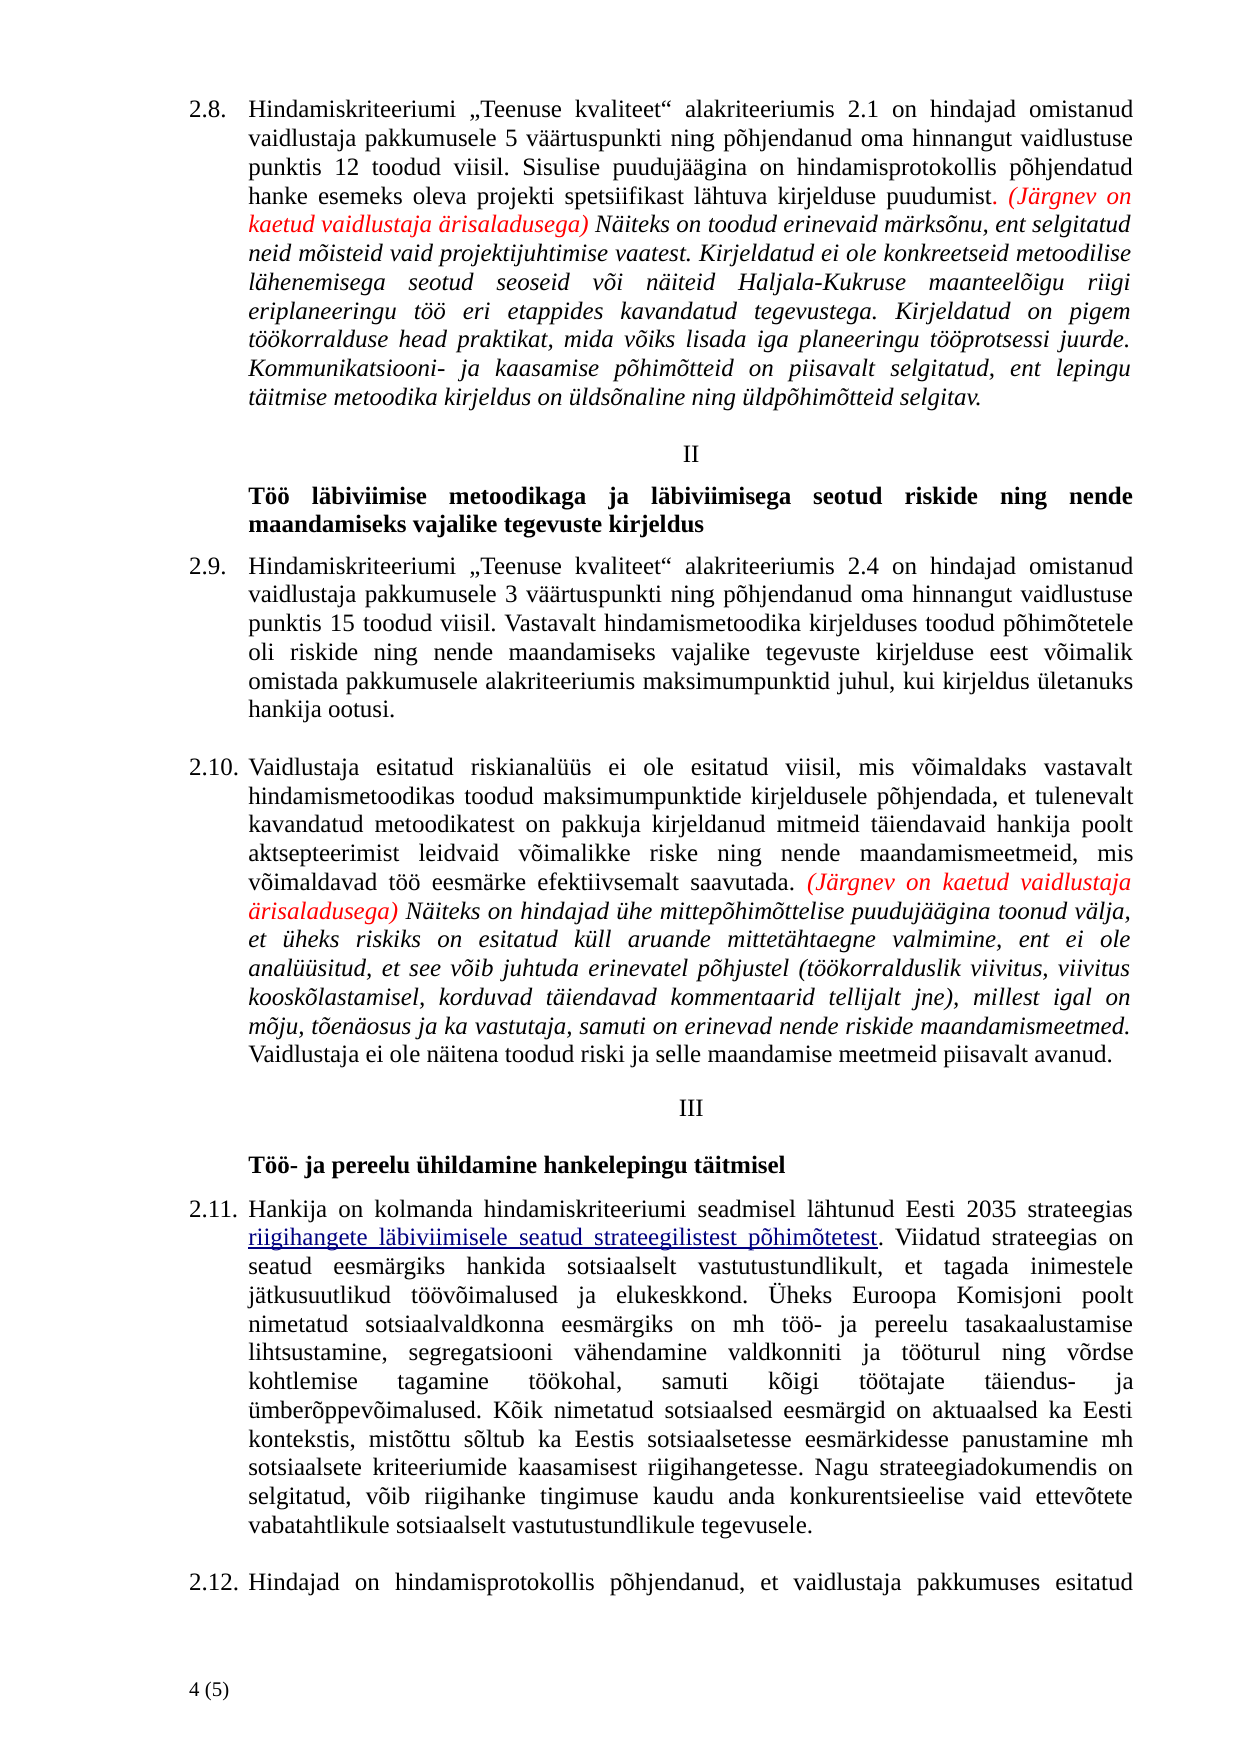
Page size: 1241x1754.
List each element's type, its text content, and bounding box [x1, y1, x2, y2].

list Hindamiskriteeriumi „Teenuse kvaliteet“ alakriteeriumis 2.1 on hindajad omistanud vaidlustaja pakkumusele 5 väärtuspunkti ning põhjendanud oma hinnangut vaidlustuse punktis 12 toodud viisil. Sisulise puudujäägina on hindamisprotokollis põhjendatud hanke esemeks oleva projekti spetsiifikast lähtuva kirjelduse puudumist. (Järgnev on kaetud vaidlustaja ärisaladusega) Näiteks on toodud erinevaid märksõnu, ent selgitatud neid mõisteid vaid projektijuhtimise vaatest. Kirjeldatud ei ole konkreetseid metoodilise lähenemisega seotud seoseid või näiteid Haljala-Kukruse maanteelõigu riigi eriplaneeringu töö eri etappides kavandatud tegevustega. Kirjeldatud on pigem töökorralduse head praktikat, mida võiks lisada iga planeeringu tööprotsessi juurde. Kommunikatsiooni- ja kaasamise põhimõtteid on piisavalt selgitatud, ent lepingu täitmise metoodika kirjeldus on üldsõnaline ning üldpõhimõtteid selgitav. [189, 94, 1134, 411]
list Töö- ja pereelu ühildamine hankelepingu täitmisel [248, 1151, 1134, 1179]
list Vaidlustaja esitatud riskianalüüs ei ole esitatud viisil, mis võimaldaks vastavalt hindamismetoodikas toodud maksimumpunktide kirjeldusele põhjendada, et tulenevalt kavandatud metoodikatest on pakkuja kirjeldanud mitmeid täiendavaid hankija poolt aktsepteerimist leidvaid võimalikke riske ning nende maandamismeetmeid, mis võimaldavad töö eesmärke efektiivsemalt saavutada. (Järgnev on kaetud vaidlustaja ärisaladusega) Näiteks on hindajad ühe mittepõhimõttelise puudujäägina toonud välja, et üheks riskiks on esitatud küll aruande mittetähtaegne valmimine, ent ei ole analüüsitud, et see võib juhtuda erinevatel põhjustel (töökorralduslik viivitus, viivitus kooskõlastamisel, korduvad täiendavad kommentaarid tellijalt jne), millest igal on mõju, tõenäosus ja ka vastutaja, samuti on erinevad nende riskide maandamismeetmed. Vaidlustaja ei ole näitena toodud riski ja selle maandamise meetmeid piisavalt avanud. [189, 752, 1134, 1068]
list III [248, 1093, 1134, 1122]
text II [248, 439, 1134, 468]
text Töö läbiviimise metoodikaga ja läbiviimisega seotud riskide ning nende maandamiseks vajalike tegevuste kirjeldus [248, 481, 1134, 538]
list Hankija on kolmanda hindamiskriteeriumi seadmisel lähtunud Eesti 2035 strateegias riigihangete läbiviimisele seatud strateegilistest põhimõtetest. Viidatud strateegias on seatud eesmärgiks hankida sotsiaalselt vastutustundlikult, et tagada inimestele jätkusuutlikud töövõimalused ja elukeskkond. Üheks Euroopa Komisjoni poolt nimetatud sotsiaalvaldkonna eesmärgiks on mh töö- ja pereelu tasakaalustamise lihtsustamine, segregatsiooni vähendamine valdkonniti ja tööturul ning võrdse kohtlemise tagamine töökohal, samuti kõigi töötajate täiendus- ja ümberõppevõimalused. Kõik nimetatud sotsiaalsed eesmärgid on aktuaalsed ka Eesti kontekstis, mistõttu sõltub ka Eestis sotsiaalsetesse eesmärkidesse panustamine mh sotsiaalsete kriteeriumide kaasamisest riigihangetesse. Nagu strateegiadokumendis on selgitatud, võib riigihanke tingimuse kaudu anda konkurentsieelise vaid ettevõtete vabatahtlikule sotsiaalselt vastutustundlikule tegevusele. [189, 1194, 1134, 1539]
list Hindamiskriteeriumi „Teenuse kvaliteet“ alakriteeriumis 2.4 on hindajad omistanud vaidlustaja pakkumusele 3 väärtuspunkti ning põhjendanud oma hinnangut vaidlustuse punktis 15 toodud viisil. Vastavalt hindamismetoodika kirjelduses toodud põhimõtetele oli riskide ning nende maandamiseks vajalike tegevuste kirjelduse eest võimalik omistada pakkumusele alakriteeriumis maksimumpunktid juhul, kui kirjeldus ületanuks hankija ootusi. [189, 551, 1134, 723]
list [189, 1567, 1134, 1596]
